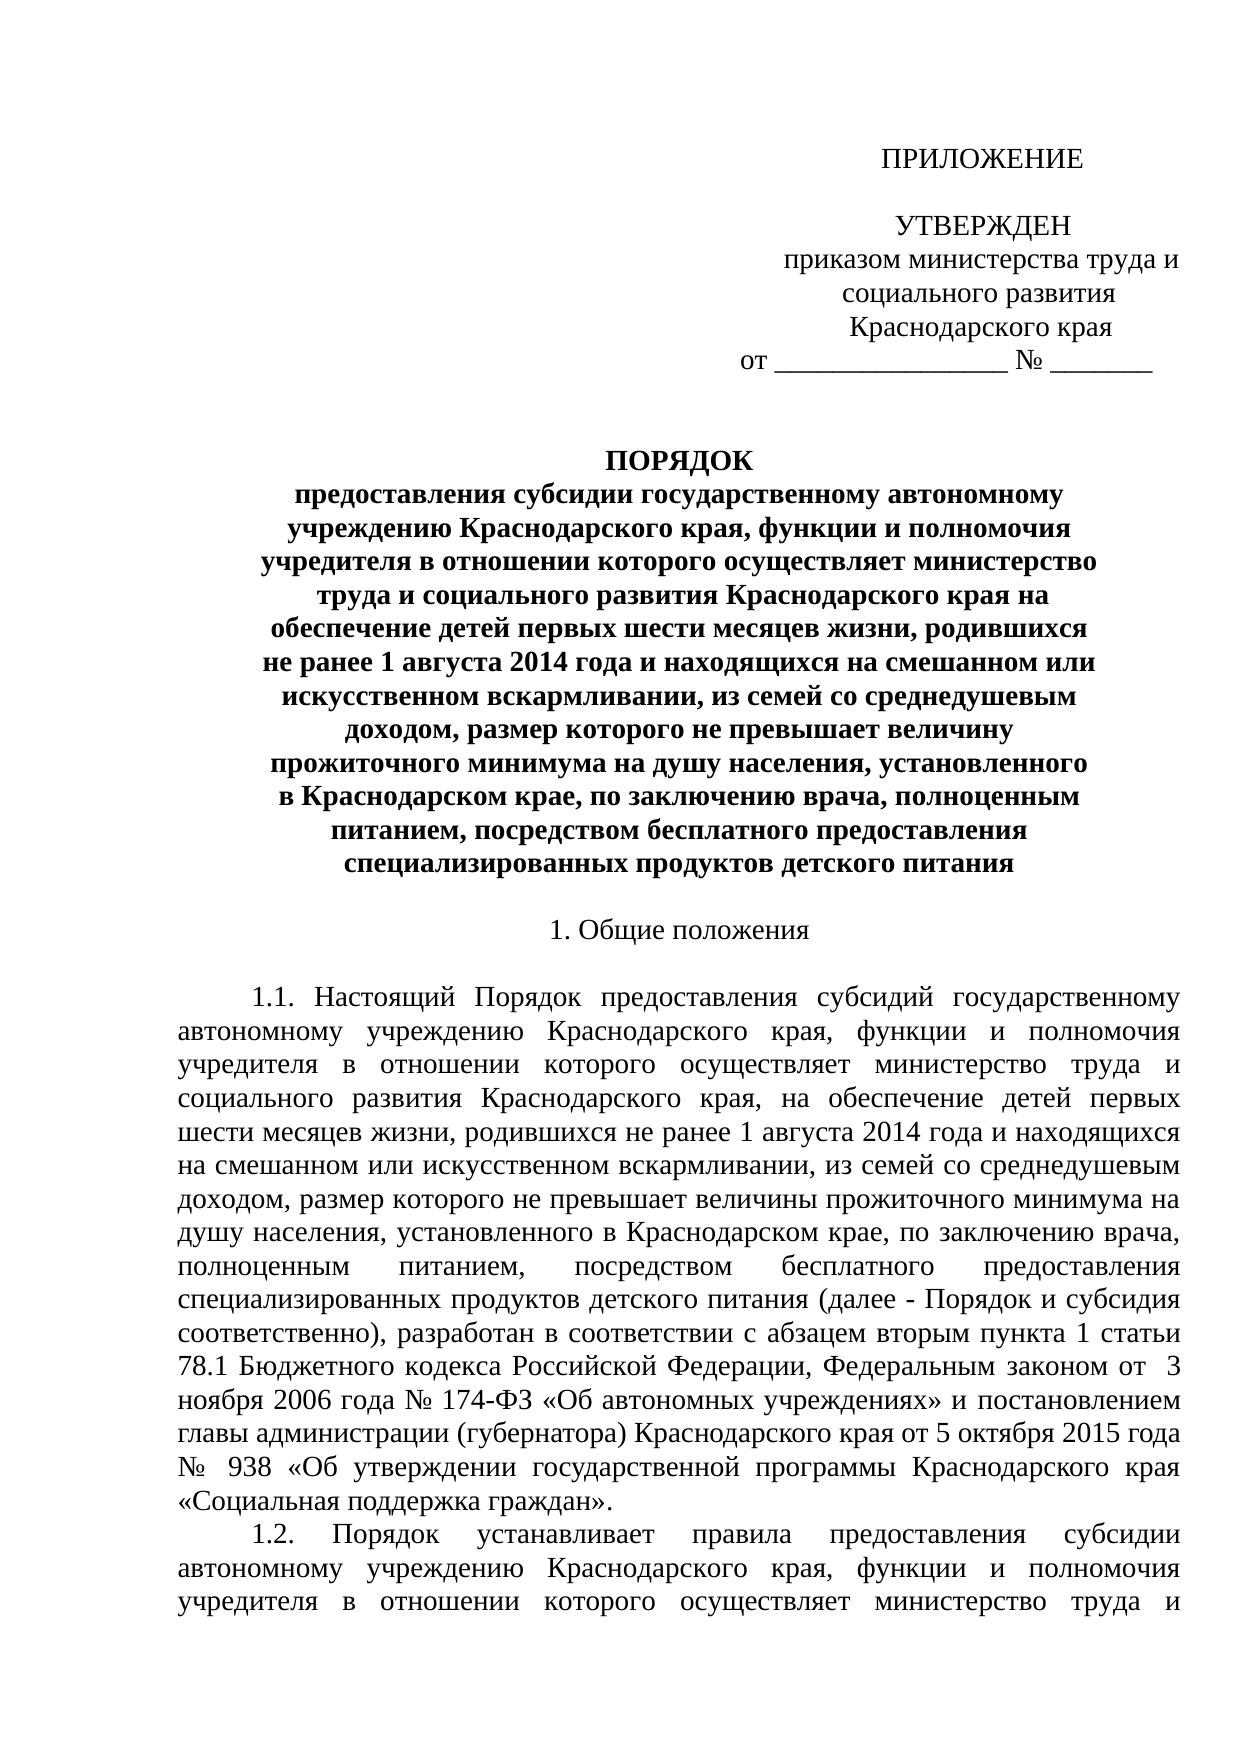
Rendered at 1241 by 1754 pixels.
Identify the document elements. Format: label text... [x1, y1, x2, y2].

text учреждению Краснодарского края, функции и полномочия [177, 510, 1181, 543]
text труда и социального развития Краснодарского края на [177, 577, 1181, 611]
text 1.1. Настоящий Порядок предоставления субсидий государственному автономному учреждению Краснодарского края, функции и полномочия учредителя в отношении которого осуществляет министерство труда и социального развития Краснодарского края, на обеспечение детей первых шести месяцев жизни, родившихся не ранее 1 августа 2014 года и находящихся на смешанном или искусственном вскармливании, из семей со среднедушевым доходом, размер которого не превышает величины прожиточного минимума на душу населения, установленного в Краснодарском крае, по заключению врача, полноценным питанием, посредством бесплатного предоставления специализированных продуктов детского питания (далее - Порядок и субсидия соответственно), разработан в соответствии с абзацем вторым пункта 1 статьи 78.1 Бюджетного кодекса Российской Федерации, Федеральным законом от 3 ноября 2006 года № 174-ФЗ «Об автономных учреждениях» и постановлением главы администрации (губернатора) Краснодарского края от 5 октября 2015 года № 938 «Об утверждении государственной программы Краснодарского края «Социальная поддержка граждан». [177, 979, 1181, 1516]
text искусственном вскармливании, из семей со среднедушевым [177, 678, 1181, 711]
text учредителя в отношении которого осуществляет министерство [177, 543, 1181, 577]
text питанием, посредством бесплатного предоставления [177, 812, 1181, 845]
text ПРИЛОЖЕНИЕ [177, 141, 1181, 174]
text обеспечение детей первых шести месяцев жизни, родившихся [177, 611, 1181, 644]
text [177, 1516, 1181, 1617]
text Краснодарского края [177, 309, 1181, 342]
text прожиточного минимума на душу населения, установленного [177, 745, 1181, 778]
text специализированных продуктов детского питания [177, 845, 1181, 879]
text 1. Общие положения [177, 912, 1181, 946]
text от ________________ № _______ [177, 342, 1181, 376]
text приказом министерства труда и [177, 242, 1181, 275]
text ПОРЯДОК [177, 443, 1181, 476]
text УТВЕРЖДЕН [177, 174, 1181, 242]
text социального развития [177, 275, 1181, 309]
text не ранее 1 августа 2014 года и находящихся на смешанном или [177, 644, 1181, 678]
text доходом, размер которого не превышает величину [177, 711, 1181, 745]
text в Краснодарском крае, по заключению врача, полноценным [177, 778, 1181, 812]
text предоставления субсидии государственному автономному [177, 476, 1181, 510]
